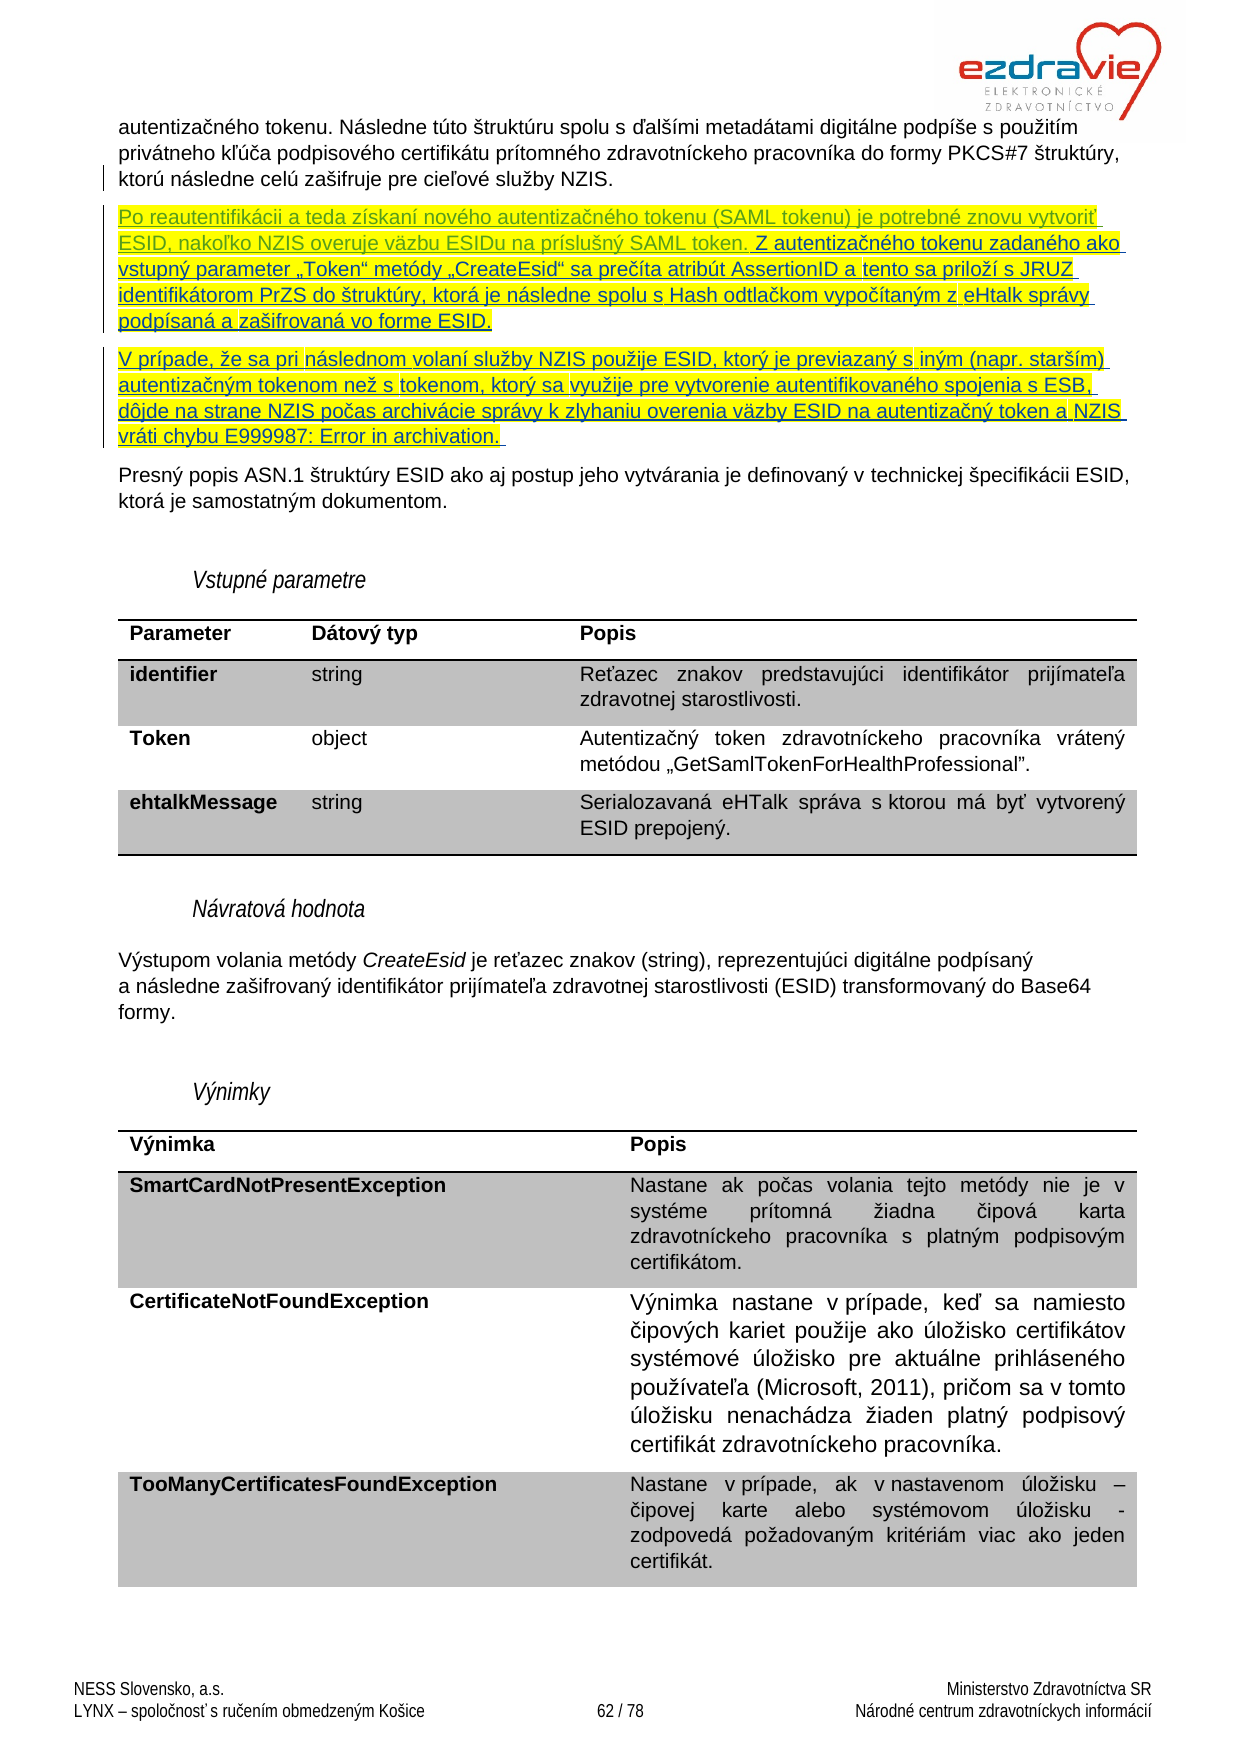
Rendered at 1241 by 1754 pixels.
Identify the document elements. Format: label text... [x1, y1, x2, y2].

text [118, 115, 1137, 191]
table_header Popis [619, 1132, 1137, 1171]
table_cell identifier [118, 661, 300, 726]
table_header Výnimka [118, 1132, 619, 1171]
table_header Dátový typ [300, 621, 568, 659]
table_header Parameter [118, 621, 300, 659]
table_cell Reťazec znakov predstavujúci identifikátor prijímateľa zdravotnej starostlivosti. [568, 661, 1137, 726]
table_cell ehtalkMessage [118, 790, 300, 854]
table_cell Nastane ak počas volania tejto metódy nie je v systéme prítomná žiadna čipová karta zdravotníckeho pracovníka s platným podpisovým certifikátom. [619, 1173, 1137, 1288]
table_cell Výnimka nastane v prípade, keď sa namiesto čipových kariet použije ako úložisko certifikátov systémové úložisko pre aktuálne prihláseného používateľa (Microsoft, 2011), pričom sa v tomto úložisku nenachádza žiaden platný podpisový certifikát zdravotníckeho pracovníka. [619, 1289, 1137, 1472]
table_cell Token [118, 726, 300, 790]
table_header Popis [568, 621, 1137, 659]
text Výnimky [192, 1076, 1137, 1105]
text Výstupom volania metódy CreateEsid je reťazec znakov (string), reprezentujúci digitálne podpísaný a následne zašifrovaný identifikátor prijímateľa zdravotnej starostlivosti (ESID) transformovaný do Base64 formy. [118, 948, 1137, 1024]
text Presný popis ASN.1 štruktúry ESID ako aj postup jeho vytvárania je definovaný v technickej špecifikácii ESID, ktorá je samostatným dokumentom. [118, 463, 1137, 512]
table_cell Serialozavaná eHTalk správa s ktorou má byť vytvorený ESID prepojený. [568, 790, 1137, 854]
table_cell TooManyCertificatesFoundException [118, 1472, 619, 1587]
text Návratová hodnota [192, 894, 1137, 923]
table_cell object [300, 726, 568, 790]
picture [930, 0, 1188, 143]
table_cell CertificateNotFoundException [118, 1289, 619, 1472]
text Vstupné parametre [192, 565, 1137, 594]
table_cell SmartCardNotPresentException [118, 1173, 619, 1288]
table_cell string [300, 661, 568, 726]
table_cell string [300, 790, 568, 854]
table_cell Autentizačný token zdravotníckeho pracovníka vrátený metódou „GetSamlTokenForHealthProfessional”. [568, 726, 1137, 790]
